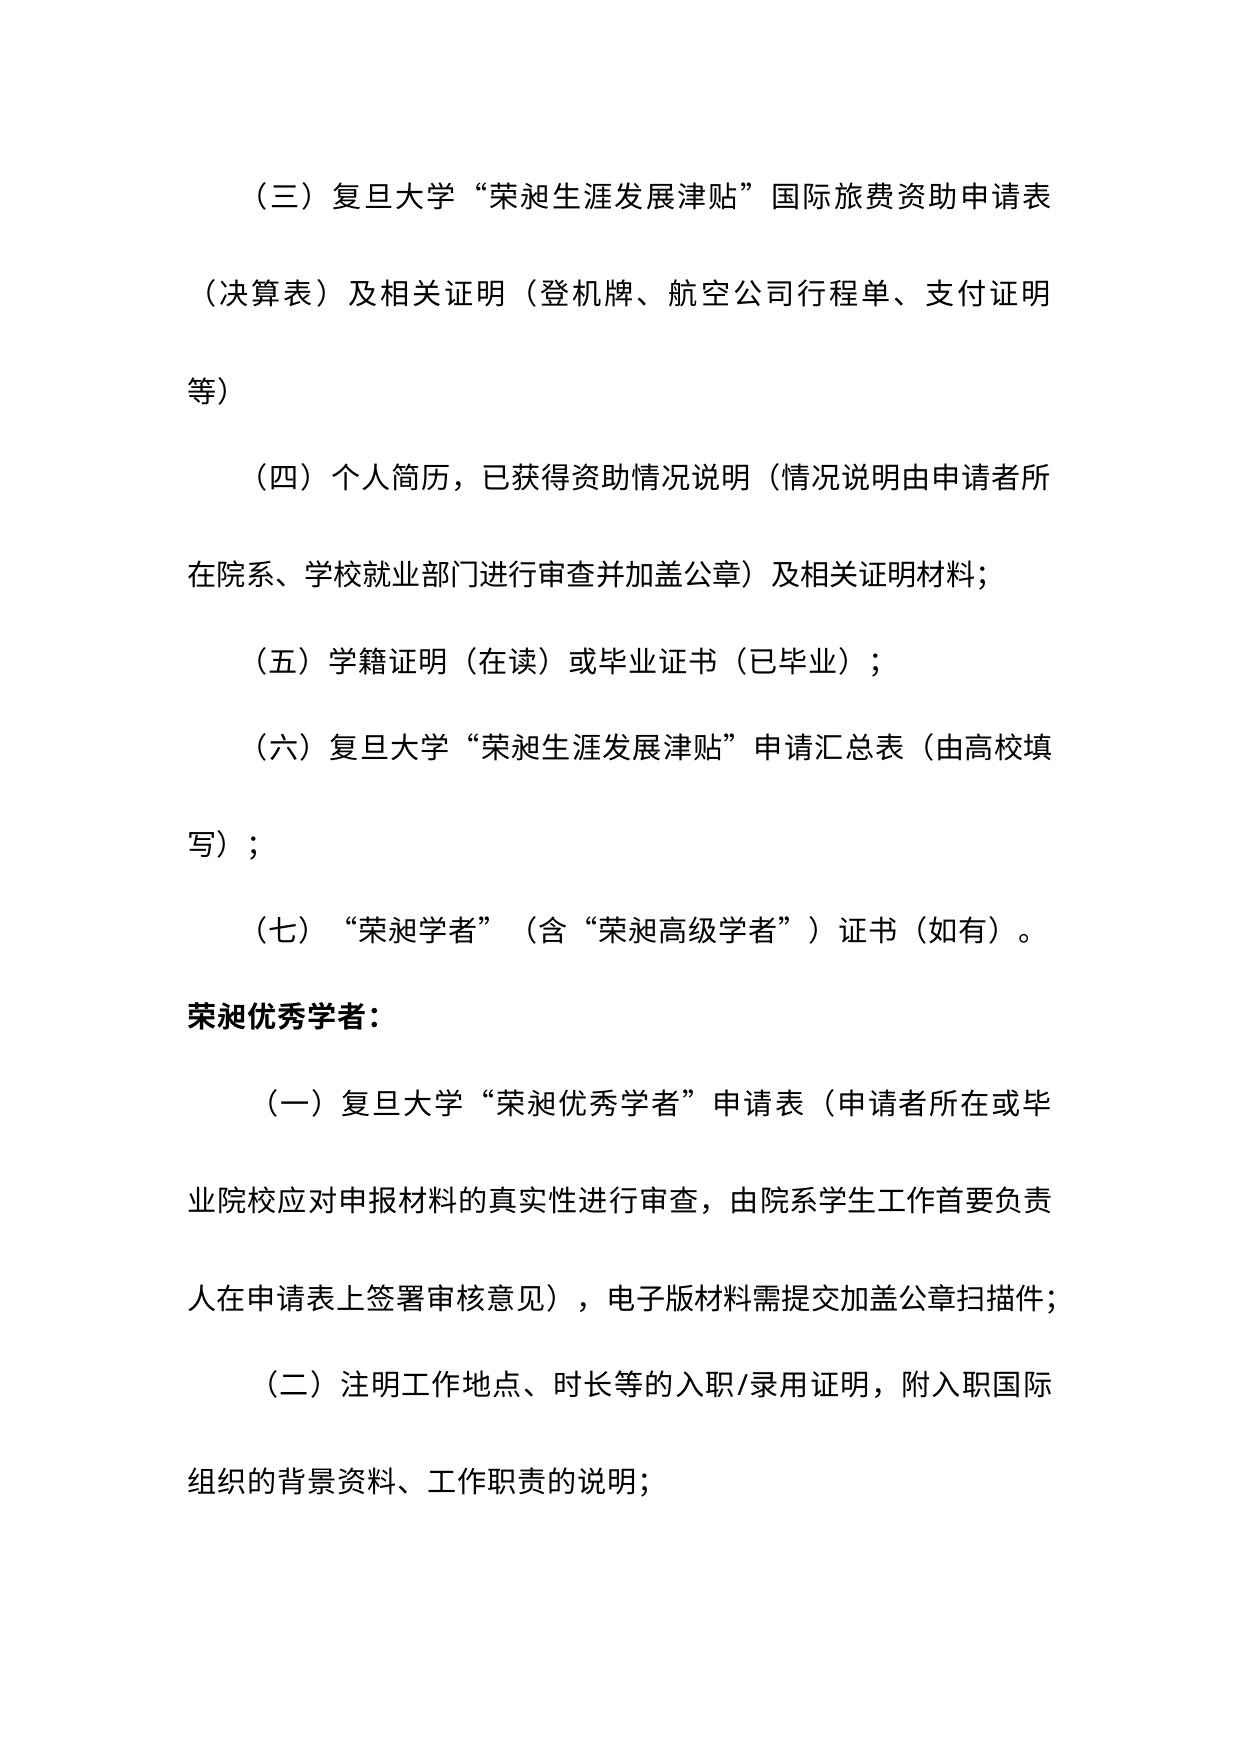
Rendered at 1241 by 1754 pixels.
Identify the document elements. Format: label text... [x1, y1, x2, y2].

text 荣昶优秀学者： [187, 983, 1053, 1048]
text （一）复旦大学“荣昶优秀学者”申请表（申请者所在或毕业院校应对申报材料的真实性进行审查，由院系学生工作首要负责人在申请表上签署审核意见），电子版材料需提交加盖公章扫描件； [187, 1069, 1053, 1329]
text （五）学籍证明（在读）或毕业证书（已毕业）； [187, 627, 1053, 692]
text （三）复旦大学“荣昶生涯发展津贴”国际旅费资助申请表（决算表）及相关证明（登机牌、航空公司行程单、支付证明等） [187, 162, 1053, 422]
text （四）个人简历，已获得资助情况说明（情况说明由申请者所在院系、学校就业部门进行审查并加盖公章）及相关证明材料； [187, 443, 1053, 606]
text （二）注明工作地点、时长等的入职/录用证明，附入职国际组织的背景资料、工作职责的说明； [187, 1350, 1053, 1512]
text （七）“荣昶学者”（含“荣昶高级学者”）证书（如有）。 [187, 897, 1053, 962]
text （六）复旦大学“荣昶生涯发展津贴”申请汇总表（由高校填写）； [187, 713, 1053, 875]
